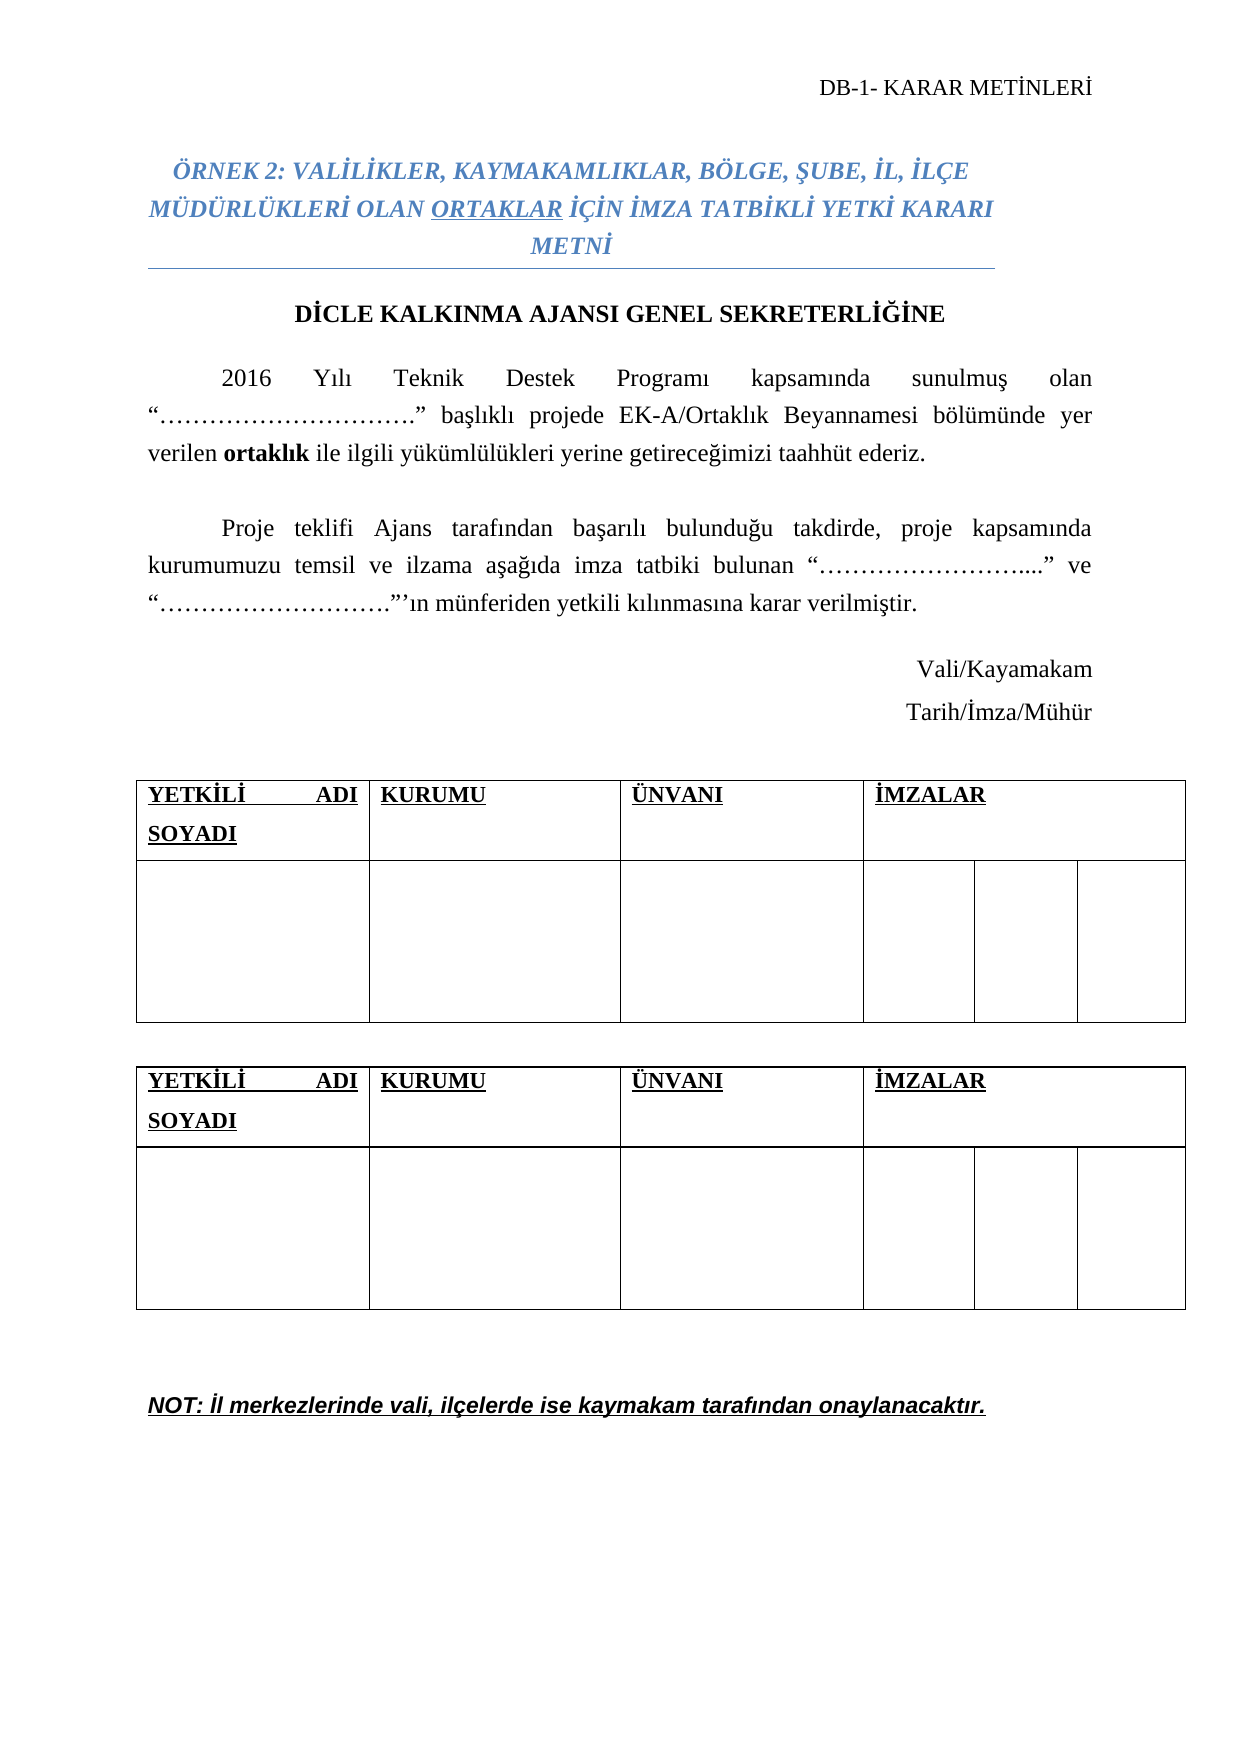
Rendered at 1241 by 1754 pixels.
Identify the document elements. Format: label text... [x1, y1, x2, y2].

table_header KURUMU [370, 781, 620, 860]
text Vali/Kayamakam [148, 654, 1093, 683]
table_header ÜNVANI [621, 781, 863, 860]
table_header YETKİLİ ADI SOYADI [137, 1068, 369, 1146]
table_cell [137, 861, 369, 1022]
table_cell [370, 1148, 620, 1309]
table_header KURUMU [370, 1068, 620, 1146]
text Proje teklifi Ajans tarafından başarılı bulunduğu takdirde, proje kapsamında kurumumuzu temsil ve ilzama aşağıda imza tatbiki bulunan “……………………....” ve “……………………….”’ın münferiden yetkili kılınmasına karar verilmiştir. [148, 504, 1093, 617]
table_cell [621, 1148, 863, 1309]
table_cell [137, 1148, 369, 1309]
text DİCLE KALKINMA AJANSI GENEL SEKRETERLİĞİNE [148, 299, 1093, 327]
table_cell [1078, 861, 1185, 1022]
table_cell [975, 1148, 1077, 1309]
table_header İMZALAR [864, 1068, 1185, 1146]
table_cell [370, 861, 620, 1022]
table_header İMZALAR [864, 781, 1185, 860]
table_header ÜNVANI [621, 1068, 863, 1146]
text 2016 Yılı Teknik Destek Programı kapsamında sunulmuş olan “………………………….” başlıklı projede EK-A/Ortaklık Beyannamesi bölümünde yer verilen ortaklık ile ilgili yükümlülükleri yerine getireceğimizi taahhüt ederiz. [148, 354, 1093, 467]
text Tarih/İmza/Mühür [738, 697, 1093, 726]
table_cell [864, 1148, 974, 1309]
table_cell [1078, 1148, 1185, 1309]
text ÖRNEK 2: VALİLİKLER, KAYMAKAMLIKLAR, BÖLGE, ŞUBE, İL, İLÇE MÜDÜRLÜKLERİ OLAN ORTAKLAR İÇİN İMZA TATBİKLİ YETKİ KARARI METNİ [148, 148, 995, 268]
text NOT: İl merkezlerinde vali, ilçelerde ise kaymakam tarafından onaylanacaktır. [148, 1392, 1093, 1419]
table_cell [621, 861, 863, 1022]
table_cell [864, 861, 974, 1022]
table_cell [975, 861, 1077, 1022]
table_header YETKİLİ ADI SOYADI [137, 781, 369, 860]
